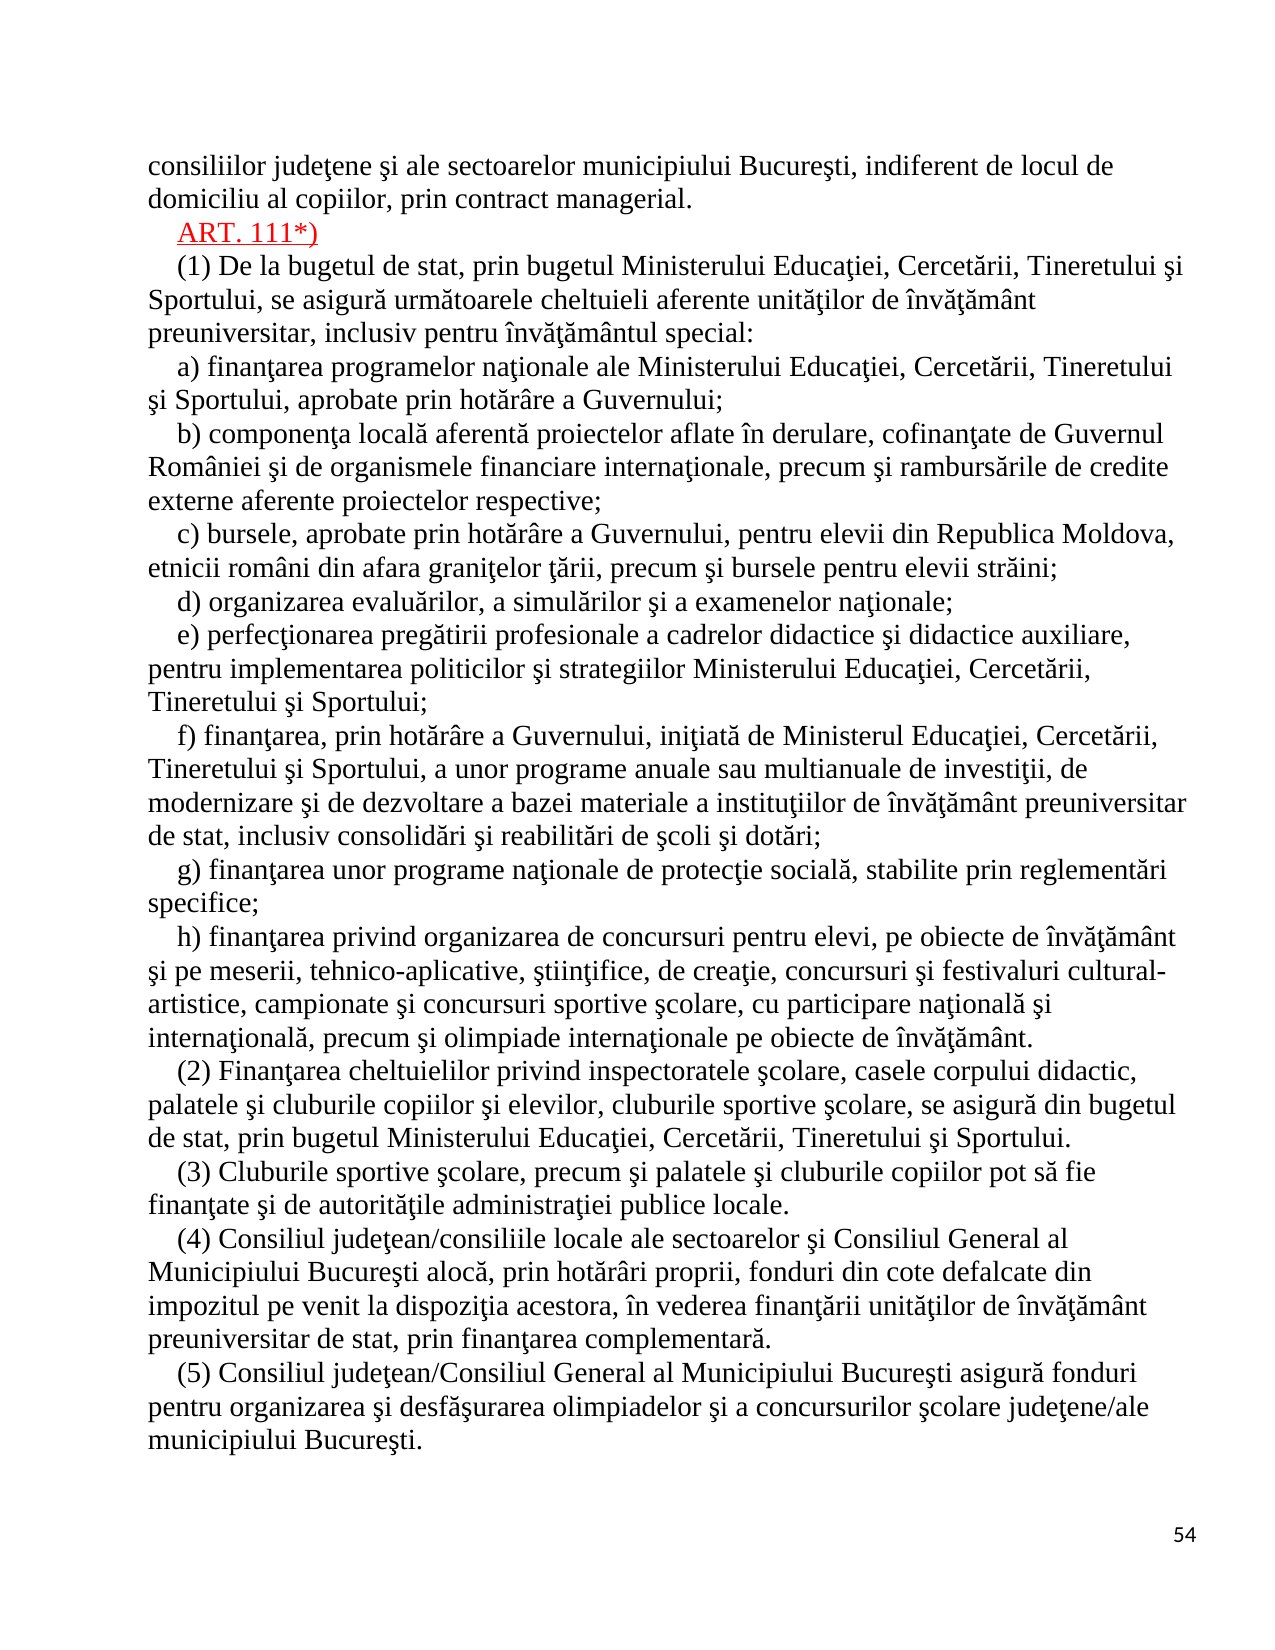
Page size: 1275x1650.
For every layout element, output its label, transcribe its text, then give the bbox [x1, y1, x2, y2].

text f) finanţarea, prin hotărâre a Guvernului, iniţiată de Ministerul Educaţiei, Cercetării, Tineretului şi Sportului, a unor programe anuale sau multianuale de investiţii, de modernizare şi de dezvoltare a bazei materiale a instituţiilor de învăţământ preuniversitar de stat, inclusiv consolidări şi reabilitări de şcoli şi dotări; [148, 718, 1196, 852]
text a) finanţarea programelor naţionale ale Ministerului Educaţiei, Cercetării, Tineretului şi Sportului, aprobate prin hotărâre a Guvernului; [148, 349, 1196, 416]
text c) bursele, aprobate prin hotărâre a Guvernului, pentru elevii din Republica Moldova, etnicii români din afara graniţelor ţării, precum şi bursele pentru elevii străini; [148, 517, 1196, 584]
text h) finanţarea privind organizarea de concursuri pentru elevi, pe obiecte de învăţământ şi pe meserii, tehnico-aplicative, ştiinţifice, de creaţie, concursuri şi festivaluri cultural-artistice, campionate şi concursuri sportive şcolare, cu participare naţională şi internaţională, precum şi olimpiade internaţionale pe obiecte de învăţământ. [148, 919, 1196, 1053]
text g) finanţarea unor programe naţionale de protecţie socială, stabilite prin reglementări specifice; [148, 852, 1196, 919]
text (4) Consiliul judeţean/consiliile locale ale sectoarelor şi Consiliul General al Municipiului Bucureşti alocă, prin hotărâri proprii, fonduri din cote defalcate din impozitul pe venit la dispoziţia acestora, în vederea finanţării unităţilor de învăţământ preuniversitar de stat, prin finanţarea complementară. [148, 1221, 1196, 1355]
text (2) Finanţarea cheltuielilor privind inspectoratele şcolare, casele corpului didactic, palatele şi cluburile copiilor şi elevilor, cluburile sportive şcolare, se asigură din bugetul de stat, prin bugetul Ministerului Educaţiei, Cercetării, Tineretului şi Sportului. [148, 1053, 1196, 1154]
text e) perfecţionarea pregătirii profesionale a cadrelor didactice şi didactice auxiliare, pentru implementarea politicilor şi strategiilor Ministerului Educaţiei, Cercetării, Tineretului şi Sportului; [148, 617, 1196, 718]
text b) componenţa locală aferentă proiectelor aflate în derulare, cofinanţate de Guvernul României şi de organismele financiare internaţionale, precum şi rambursările de credite externe aferente proiectelor respective; [148, 416, 1196, 517]
text ART. 111*) [148, 215, 1196, 248]
text d) organizarea evaluărilor, a simulărilor şi a examenelor naţionale; [148, 584, 1196, 617]
text (1) De la bugetul de stat, prin bugetul Ministerului Educaţiei, Cercetării, Tineretului şi Sportului, se asigură următoarele cheltuieli aferente unităţilor de învăţământ preuniversitar, inclusiv pentru învăţământul special: [148, 248, 1196, 349]
text (5) Consiliul judeţean/Consiliul General al Municipiului Bucureşti asigură fonduri pentru organizarea şi desfăşurarea olimpiadelor şi a concursurilor şcolare judeţene/ale municipiului Bucureşti. [148, 1355, 1196, 1456]
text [148, 148, 1196, 215]
text (3) Cluburile sportive şcolare, precum şi palatele şi cluburile copiilor pot să fie finanţate şi de autorităţile administraţiei publice locale. [148, 1154, 1196, 1221]
